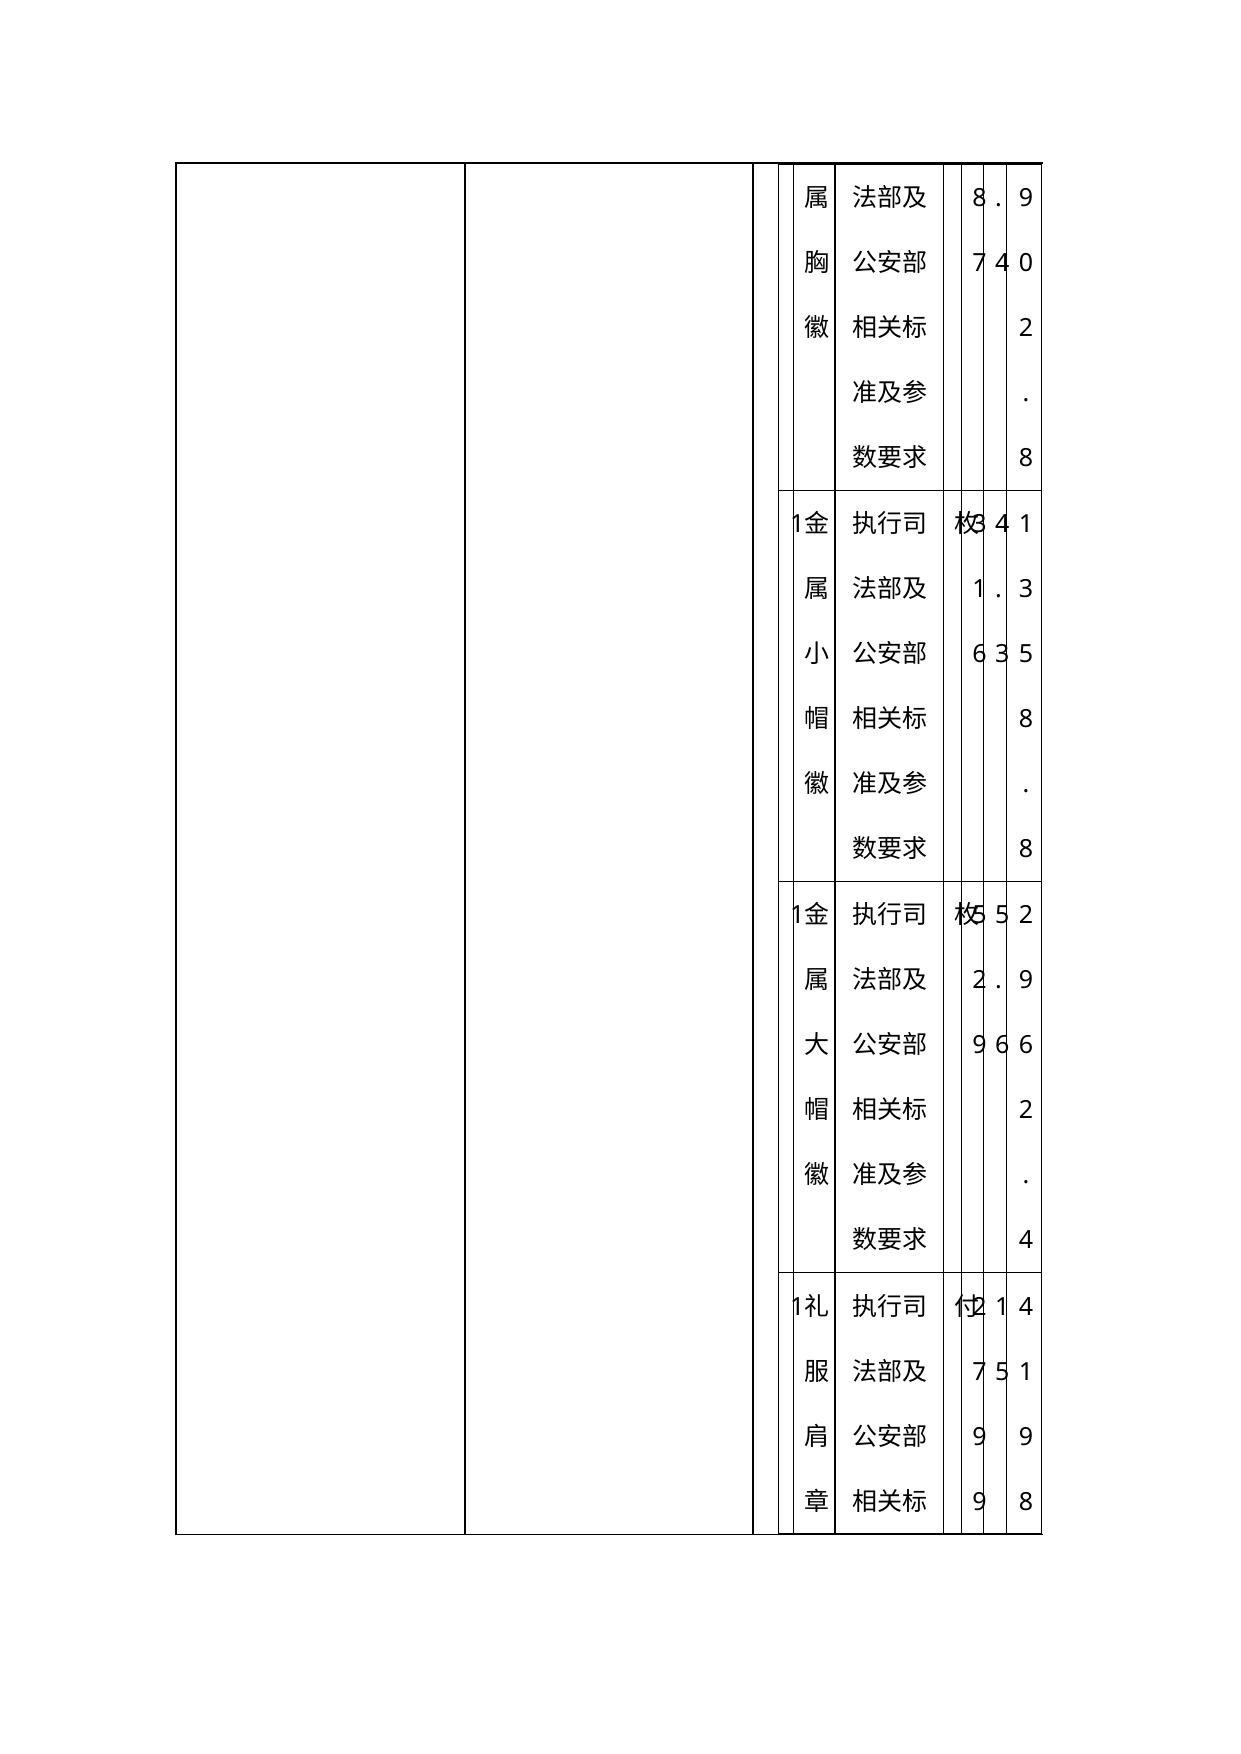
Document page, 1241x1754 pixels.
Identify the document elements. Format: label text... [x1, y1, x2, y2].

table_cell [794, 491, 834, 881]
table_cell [836, 882, 943, 1272]
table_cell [754, 164, 778, 1534]
table_cell [466, 164, 752, 1534]
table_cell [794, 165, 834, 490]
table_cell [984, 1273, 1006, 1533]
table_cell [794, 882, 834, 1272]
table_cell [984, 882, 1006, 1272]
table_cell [836, 165, 943, 490]
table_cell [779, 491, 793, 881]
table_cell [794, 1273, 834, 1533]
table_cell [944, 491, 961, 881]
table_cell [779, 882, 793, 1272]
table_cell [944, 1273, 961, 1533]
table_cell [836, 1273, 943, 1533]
table_cell 1 [177, 164, 464, 1534]
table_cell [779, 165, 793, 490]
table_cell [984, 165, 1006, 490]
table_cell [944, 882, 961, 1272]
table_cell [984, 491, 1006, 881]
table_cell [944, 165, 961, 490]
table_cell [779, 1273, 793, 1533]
